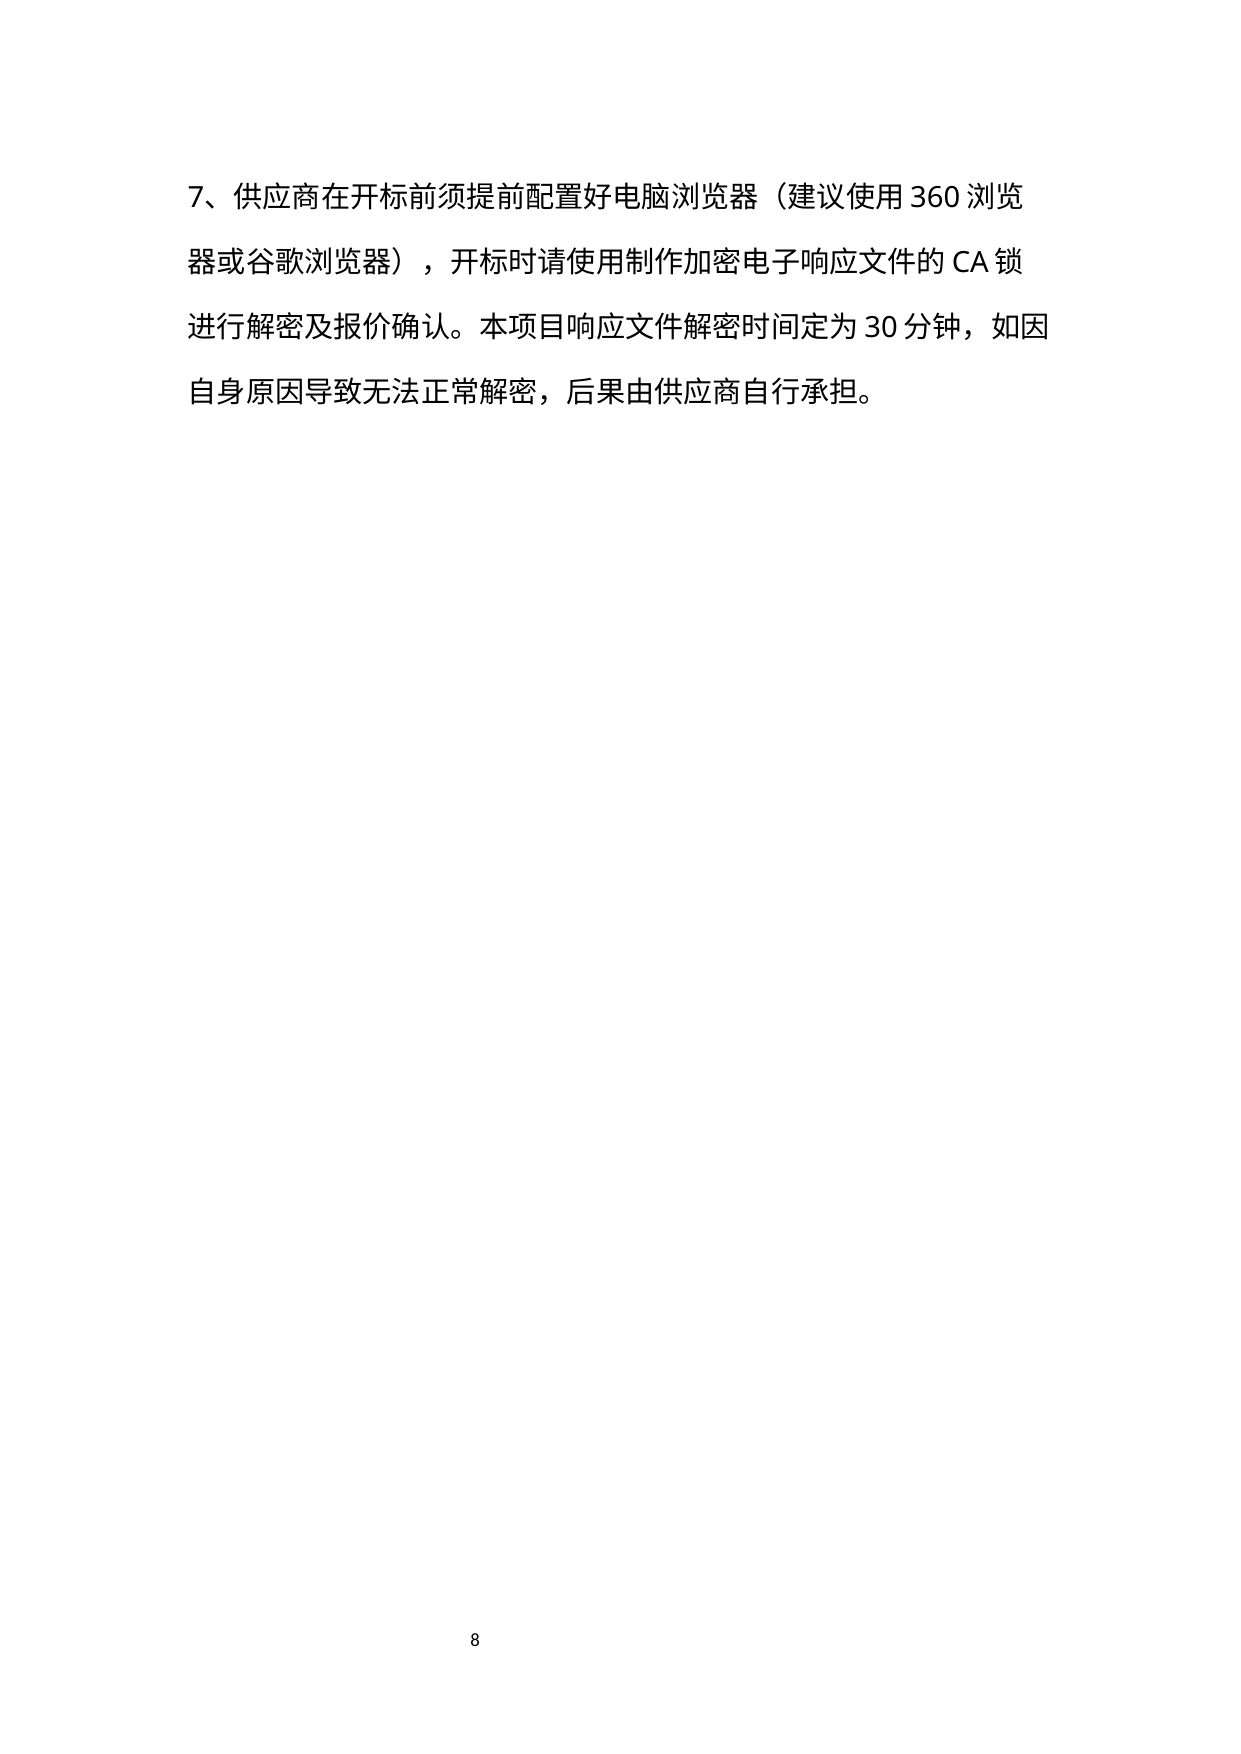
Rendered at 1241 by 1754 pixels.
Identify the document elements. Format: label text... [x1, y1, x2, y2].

text 7、供应商在开标前须提前配置好电脑浏览器（建议使用360浏览器或谷歌浏览器），开标时请使用制作加密电子响应文件的CA锁进行解密及报价确认。本项目响应文件解密时间定为30分钟，如因自身原因导致无法正常解密，后果由供应商自行承担。 [187, 162, 1053, 422]
